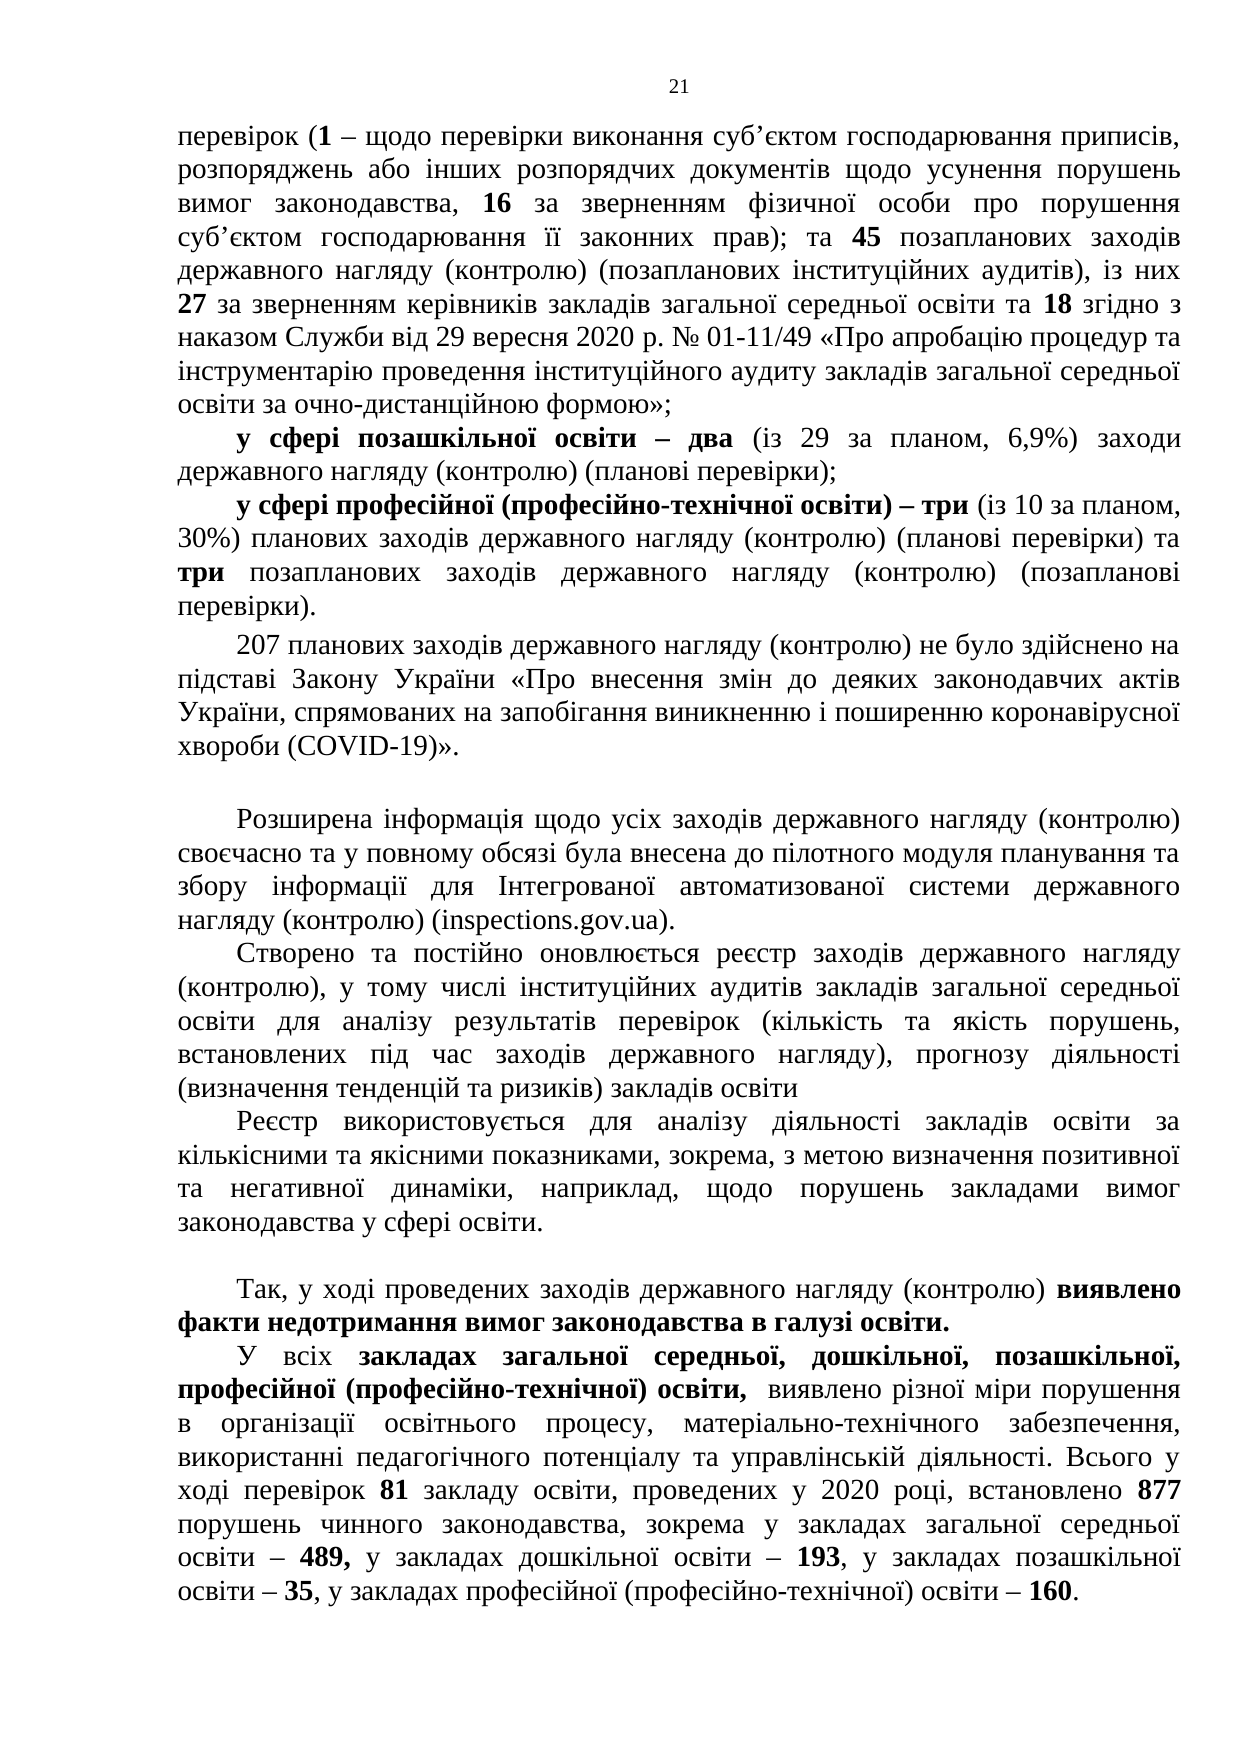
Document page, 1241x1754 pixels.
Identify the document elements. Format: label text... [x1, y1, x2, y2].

text 207 планових заходів державного нагляду (контролю) не було здійснено на підставі Закону України «Про внесення змін до деяких законодавчих актів України, спрямованих на запобігання виникненню і поширенню коронавірусної хвороби (COVID-19)». [177, 627, 1181, 762]
text Реєстр використовується для аналізу діяльності закладів освіти за кількісними та якісними показниками, зокрема, з метою визначення позитивної та негативної динаміки, наприклад, щодо порушень закладами вимог законодавства у сфері освіти. [177, 1103, 1181, 1237]
text Так, у ході проведених заходів державного нагляду (контролю) виявлено факти недотримання вимог законодавства в галузі освіти. [177, 1271, 1181, 1338]
text Cтворено та постійно оновлюється реєстр заходів державного нагляду (контролю), у тому числі інституційних аудитів закладів загальної середньої освіти для аналізу результатів перевірок (кількість та якість порушень, встановлених під час заходів державного нагляду), прогнозу діяльності (визначення тенденцій та ризиків) закладів освіти [177, 936, 1181, 1103]
text Розширена інформація щодо усіх заходів державного нагляду (контролю) своєчасно та у повному обсязі була внесена до пілотного модуля планування та збору інформації для Інтегрованої автоматизованої системи державного нагляду (контролю) (inspections.gov.ua). [177, 801, 1181, 936]
text у сфері позашкільної освіти – два (із 29 за планом, 6,9%) заходи державного нагляду (контролю) (планові перевірки); [177, 420, 1181, 487]
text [177, 118, 1181, 420]
text у сфері професійної (професійно-технічної освіти) – три (із 10 за планом, 30%) планових заходів державного нагляду (контролю) (планові перевірки) та три позапланових заходів державного нагляду (контролю) (позапланові перевірки). [177, 487, 1181, 621]
text У всіх закладах загальної середньої, дошкільної, позашкільної, професійної (професійно-технічної) освіти, виявлено різної міри порушення в організації освітнього процесу, матеріально-технічного забезпечення, використанні педагогічного потенціалу та управлінській діяльності. Всього у ході перевірок 81 закладу освіти, проведених у 2020 році, встановлено 877 порушень чинного законодавства, зокрема у закладах загальної середньої освіти – 489, у закладах дошкільної освіти – 193, у закладах позашкільної освіти – 35, у закладах професійної (професійно-технічної) освіти – 160. [177, 1338, 1181, 1606]
